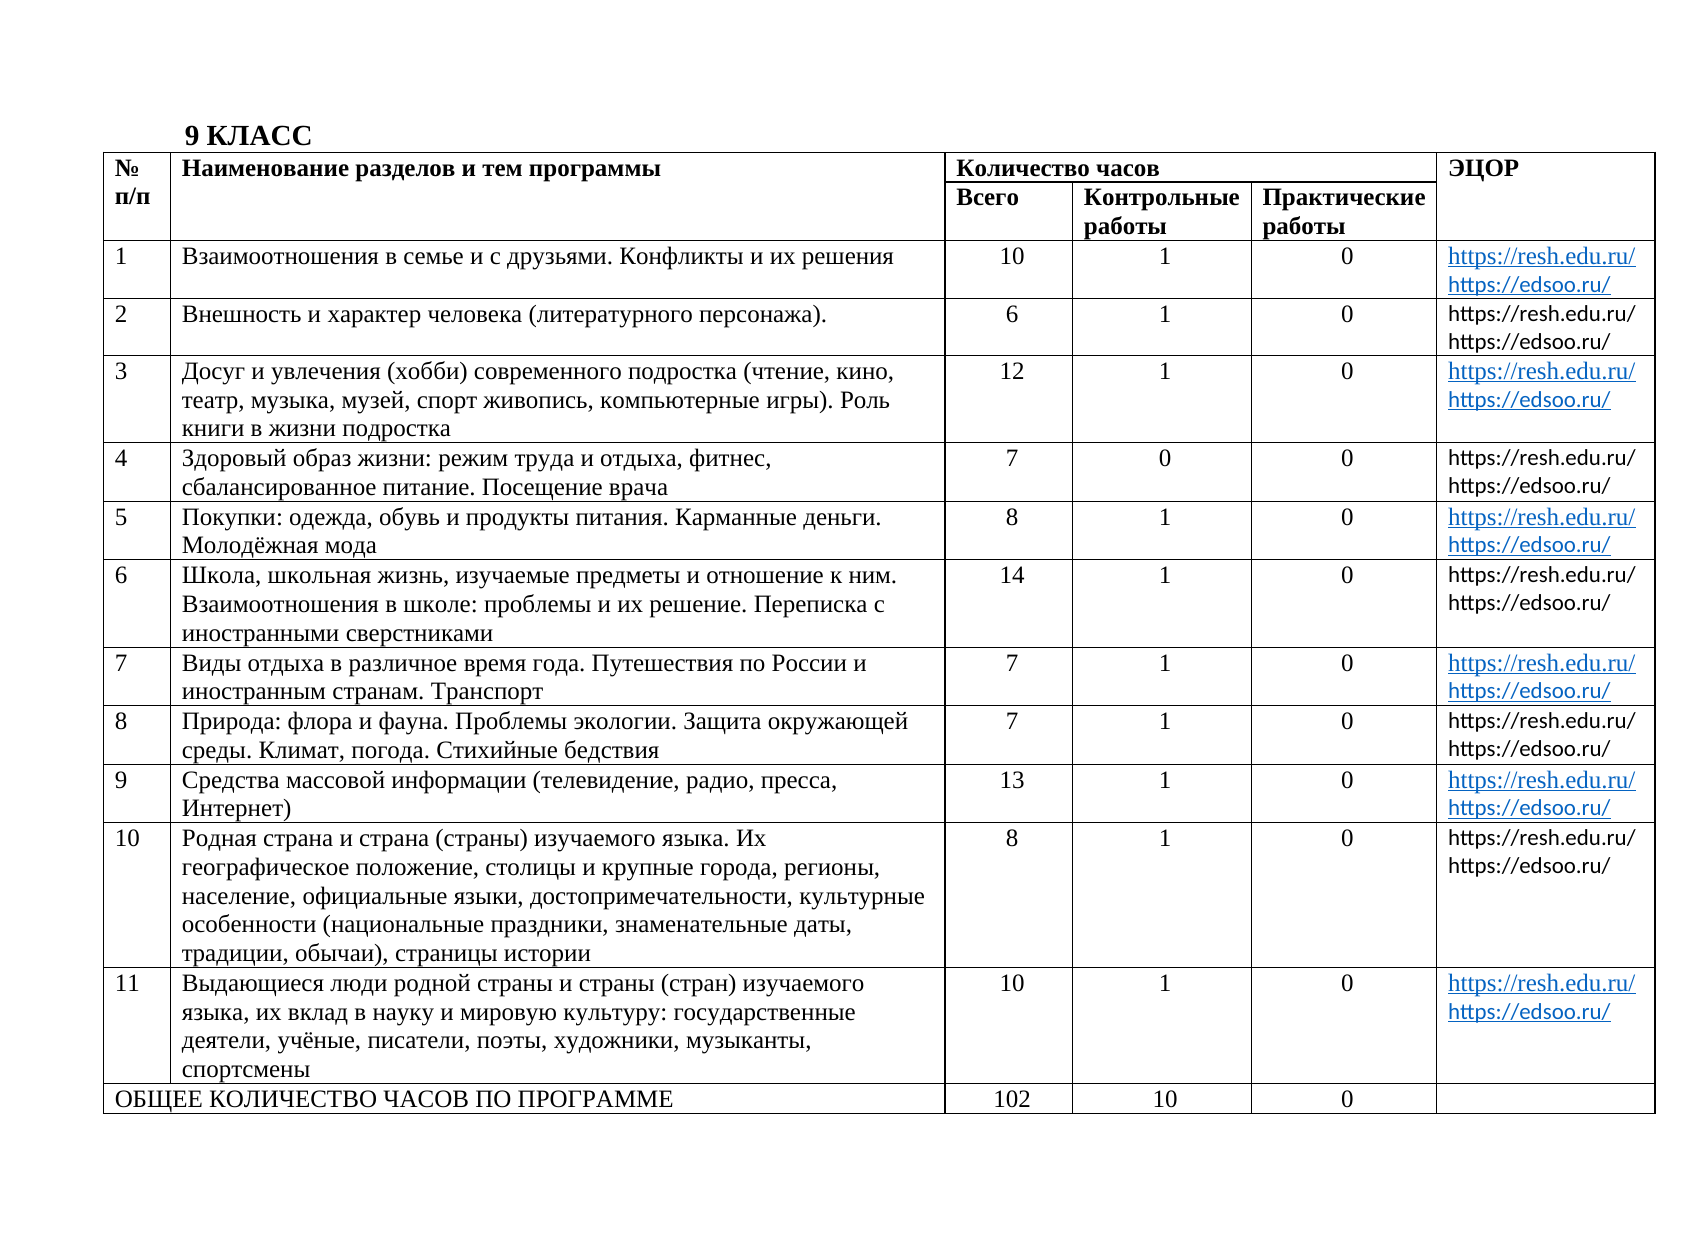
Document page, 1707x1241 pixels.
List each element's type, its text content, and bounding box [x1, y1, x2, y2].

table_cell Покупки: одежда, обувь и продукты питания. Карманные деньги. Молодёжная мода [171, 502, 944, 559]
table_cell Здоровый образ жизни: режим труда и отдыха, фитнес, сбалансированное питание. Посещение врача [171, 443, 944, 501]
table_cell 102 [946, 1084, 1072, 1113]
table_cell 1 [1073, 648, 1251, 705]
table_cell https://resh.edu.ru/ https://edsoo.ru/ [1437, 765, 1654, 822]
table_cell Всего [946, 183, 1072, 240]
table_cell 7 [946, 706, 1072, 764]
table_cell 8 [946, 502, 1072, 559]
table_cell 0 [1252, 968, 1436, 1083]
table_cell Выдающиеся люди родной страны и страны (стран) изучаемого языка, их вклад в науку и мировую культуру: государственные деятели, учёные, писатели, поэты, художники, музыканты, спортсмены [171, 968, 944, 1083]
table_cell [1437, 1084, 1654, 1113]
table_cell 6 [104, 560, 170, 647]
table_cell 10 [104, 823, 170, 967]
table_cell https://resh.edu.ru/ https://edsoo.ru/ [1437, 823, 1654, 967]
table_cell 7 [946, 648, 1072, 705]
table_cell 1 [1073, 299, 1251, 355]
table_cell https://resh.edu.ru/ https://edsoo.ru/ [1437, 648, 1654, 705]
table_cell 0 [1252, 706, 1436, 764]
table_cell 0 [1252, 502, 1436, 559]
table_cell https://resh.edu.ru/ https://edsoo.ru/ [1437, 560, 1654, 647]
table_cell 0 [1252, 648, 1436, 705]
table_cell 1 [1073, 560, 1251, 647]
table_header Наименование разделов и тем программы [171, 153, 944, 240]
table_cell 1 [1073, 356, 1251, 442]
table_cell 10 [946, 241, 1072, 298]
table_cell 1 [1073, 823, 1251, 967]
table_cell 1 [1073, 241, 1251, 298]
table_cell 2 [104, 299, 170, 355]
table_cell ОБЩЕЕ КОЛИЧЕСТВО ЧАСОВ ПО ПРОГРАММЕ [104, 1084, 944, 1113]
table_cell https://resh.edu.ru/ https://edsoo.ru/ [1437, 968, 1654, 1083]
text 9 КЛАСС [177, 118, 1618, 152]
table_cell 0 [1252, 299, 1436, 355]
table_cell 13 [946, 765, 1072, 822]
table_cell 5 [104, 502, 170, 559]
table_cell 0 [1073, 443, 1251, 501]
table_cell Природа: флора и фауна. Проблемы экологии. Защита окружающей среды. Климат, погода. Стихийные бедствия [171, 706, 944, 764]
table_cell 0 [1252, 443, 1436, 501]
table_cell 0 [1252, 823, 1436, 967]
table_cell 7 [104, 648, 170, 705]
table_cell Школа, школьная жизнь, изучаемые предметы и отношение к ним. Взаимоотношения в школе: проблемы и их решение. Переписка с иностранными сверстниками [171, 560, 944, 647]
table_cell 0 [1252, 1084, 1436, 1113]
table_cell 1 [1073, 968, 1251, 1083]
table_cell 10 [1073, 1084, 1251, 1113]
table_cell 12 [946, 356, 1072, 442]
table_cell Досуг и увлечения (хобби) современного подростка (чтение, кино, театр, музыка, музей, спорт живопись, компьютерные игры). Роль книги в жизни подростка [171, 356, 944, 442]
table_cell 8 [104, 706, 170, 764]
table_cell Практические работы [1252, 183, 1436, 240]
table_cell 7 [946, 443, 1072, 501]
table_cell https://resh.edu.ru/ https://edsoo.ru/ [1437, 502, 1654, 559]
table_cell 1 [104, 241, 170, 298]
table_cell https://resh.edu.ru/ https://edsoo.ru/ [1437, 706, 1654, 764]
table_cell https://resh.edu.ru/ https://edsoo.ru/ [1437, 299, 1654, 355]
table_cell https://resh.edu.ru/ https://edsoo.ru/ [1437, 356, 1654, 442]
table_cell 1 [1073, 502, 1251, 559]
table_cell 4 [104, 443, 170, 501]
table_cell 0 [1252, 356, 1436, 442]
table_header ЭЦОР [1437, 153, 1654, 240]
table_cell 0 [1252, 241, 1436, 298]
table_cell Родная страна и страна (страны) изучаемого языка. Их географическое положение, столицы и крупные города, регионы, население, официальные языки, достопримечательности, культурные особенности (национальные праздники, знаменательные даты, традиции, обычаи), страницы истории [171, 823, 944, 967]
table_cell 1 [1073, 765, 1251, 822]
table_cell 14 [946, 560, 1072, 647]
table_cell https://resh.edu.ru/ https://edsoo.ru/ [1437, 443, 1654, 501]
table_cell Средства массовой информации (телевидение, радио, пресса, Интернет) [171, 765, 944, 822]
table_cell Внешность и характер человека (литературного персонажа). [171, 299, 944, 355]
table_cell 8 [946, 823, 1072, 967]
table_header № п/п [104, 153, 170, 240]
table_header Количество часов [946, 153, 1436, 181]
table_cell 0 [1252, 560, 1436, 647]
table_cell 11 [104, 968, 170, 1083]
table_cell Взаимоотношения в семье и с друзьями. Конфликты и их решения [171, 241, 944, 298]
table_cell 0 [1252, 765, 1436, 822]
table_cell 10 [946, 968, 1072, 1083]
table_cell 6 [946, 299, 1072, 355]
table_cell 3 [104, 356, 170, 442]
table_cell Контрольные работы [1073, 183, 1251, 240]
table_cell 9 [104, 765, 170, 822]
table_cell Виды отдыха в различное время года. Путешествия по России и иностранным странам. Транспорт [171, 648, 944, 705]
table_cell 1 [1073, 706, 1251, 764]
table_cell https://resh.edu.ru/ https://edsoo.ru/ [1437, 241, 1654, 298]
